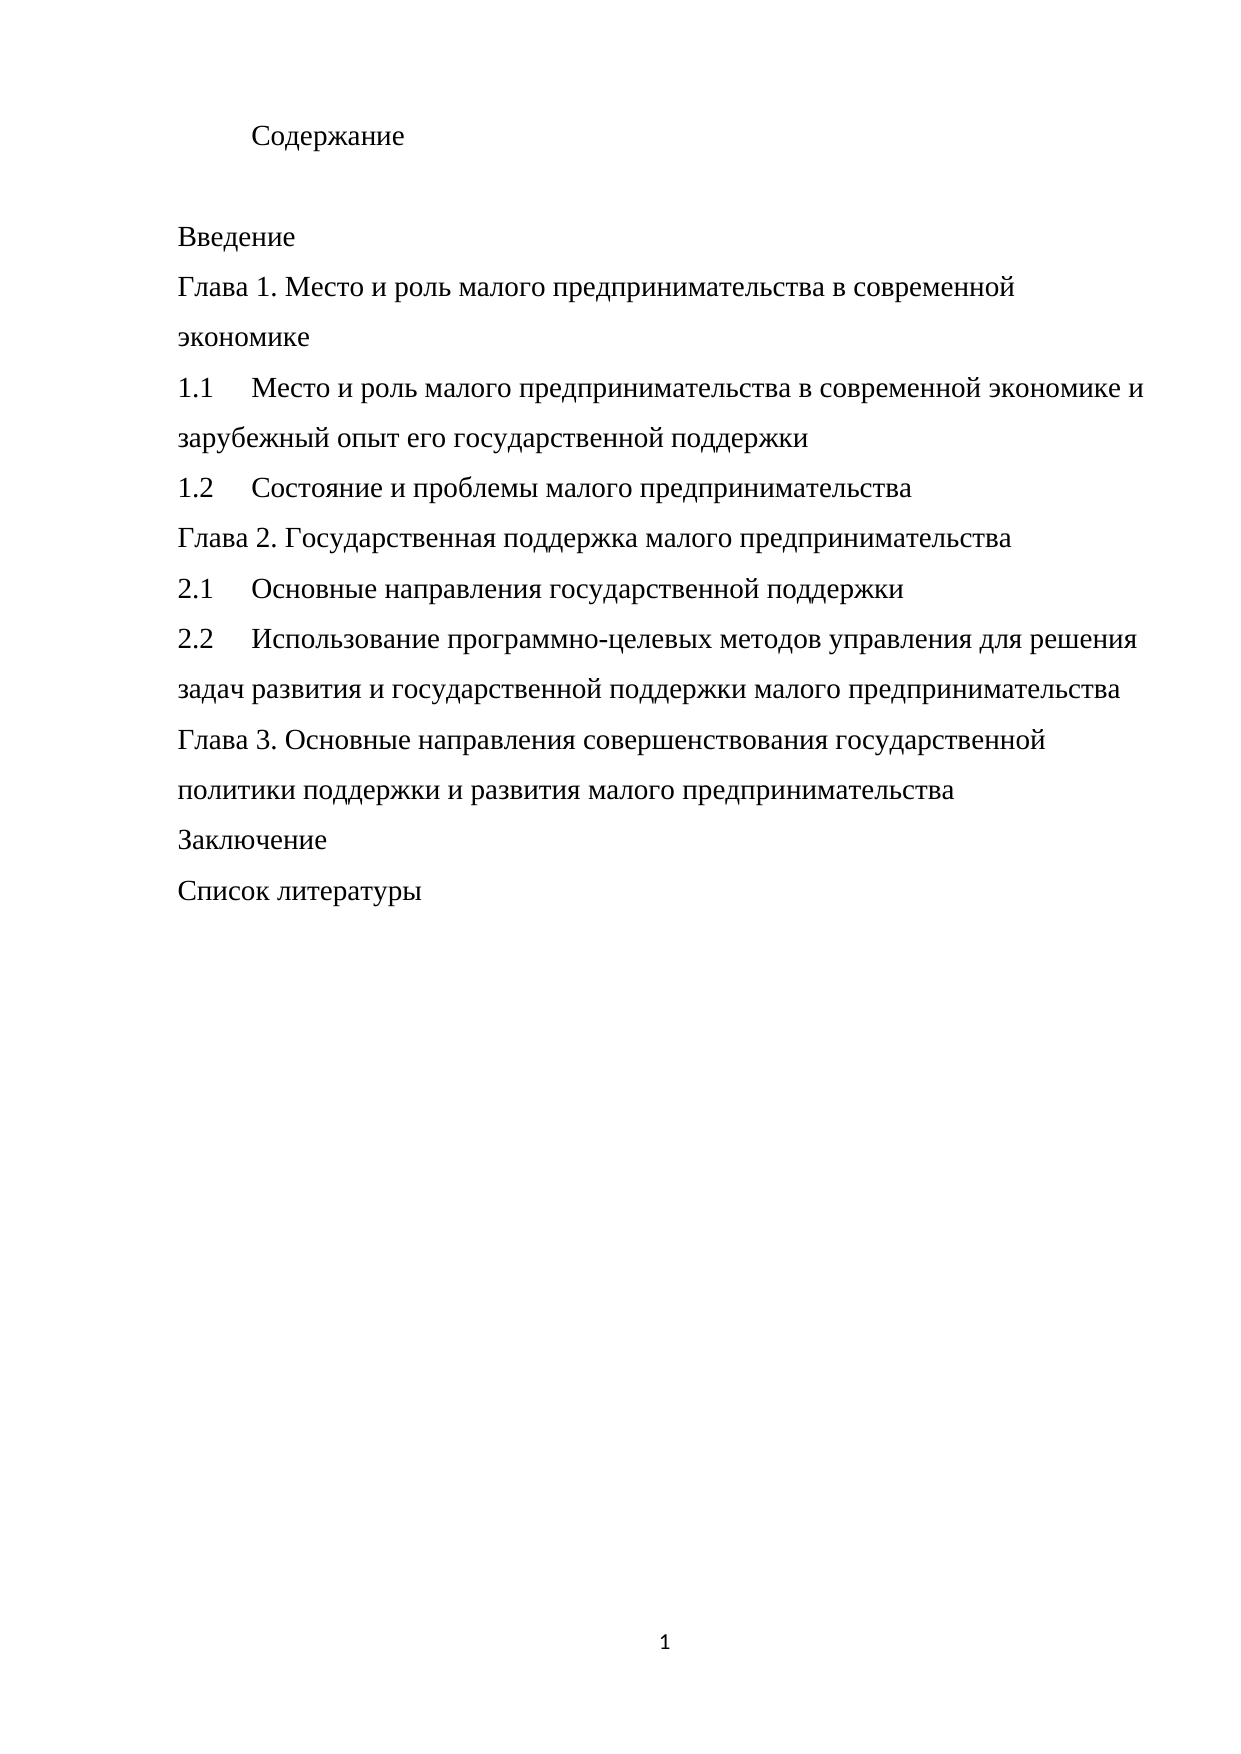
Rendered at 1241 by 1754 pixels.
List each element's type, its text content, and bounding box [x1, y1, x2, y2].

text Глава 3. Основные направления совершенствования государственной политики поддержки и развития малого предпринимательства [177, 722, 1152, 806]
text Введение [177, 219, 1152, 252]
text Глава 2. Государственная поддержка малого предпринимательства [177, 521, 1152, 554]
list Использование программно-целевых методов управления для решения задач развития и государственной поддержки малого предпринимательства [177, 621, 1152, 705]
text Список литературы [177, 873, 1152, 906]
list Основные направления государственной поддержки [177, 571, 1152, 604]
text Заключение [177, 822, 1152, 856]
text Содержание [177, 118, 1152, 152]
list Место и роль малого предпринимательства в современной экономике и зарубежный опыт его государственной поддержки [177, 370, 1152, 453]
text Глава 1. Место и роль малого предпринимательства в современной экономике [177, 269, 1152, 353]
list Состояние и проблемы малого предпринимательства [177, 470, 1152, 504]
